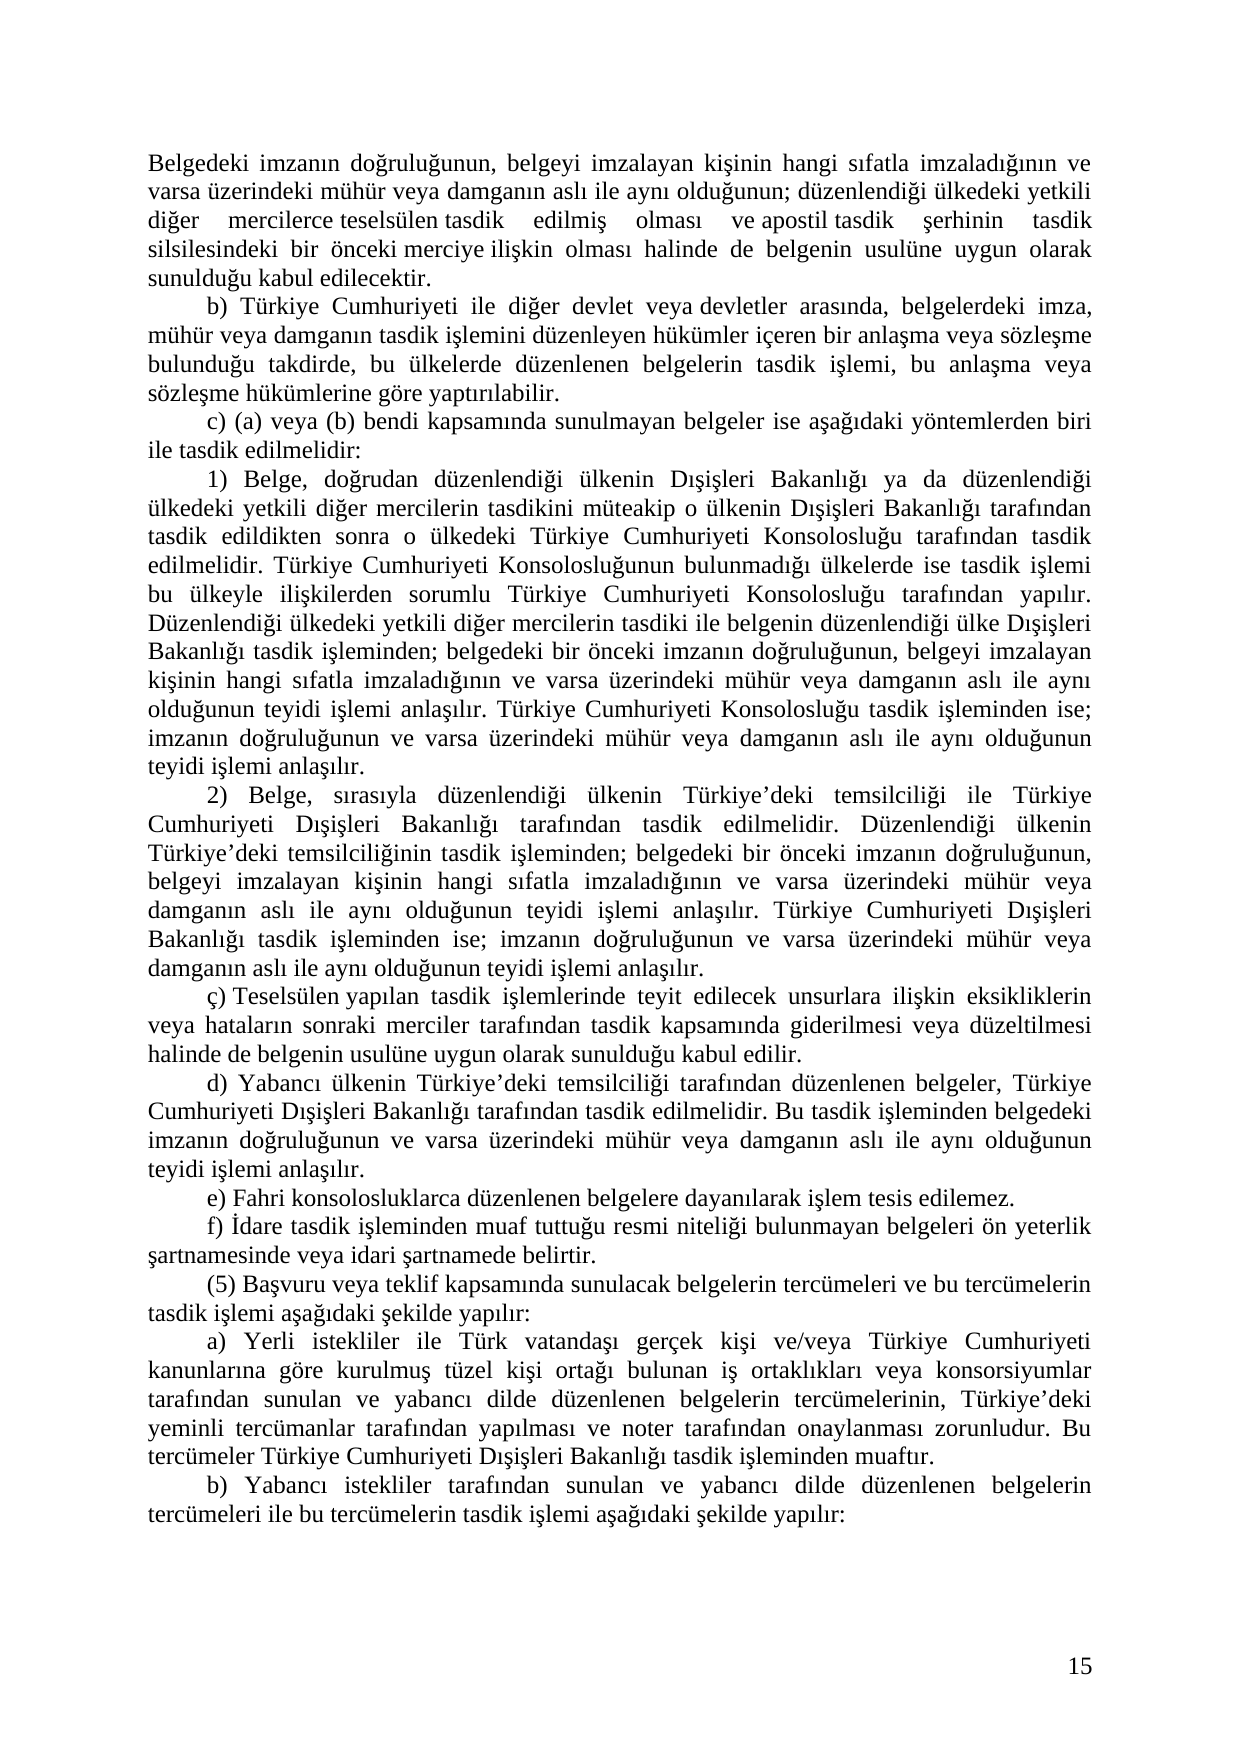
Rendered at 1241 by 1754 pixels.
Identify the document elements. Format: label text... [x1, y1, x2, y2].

text e) Fahri konsolosluklarca düzenlenen belgelere dayanılarak işlem tesis edilemez. [148, 1183, 1092, 1211]
text (5) Başvuru veya teklif kapsamında sunulacak belgelerin tercümeleri ve bu tercümelerin tasdik işlemi aşağıdaki şekilde yapılır: [148, 1269, 1092, 1326]
text a) Yerli istekliler ile Türk vatandaşı gerçek kişi ve/veya Türkiye Cumhuriyeti kanunlarına göre kurulmuş tüzel kişi ortağı bulunan iş ortaklıkları veya konsorsiyumlar tarafından sunulan ve yabancı dilde düzenlenen belgelerin tercümelerinin, Türkiye’deki yeminli tercümanlar tarafından yapılması ve noter tarafından onaylanması zorunludur. Bu tercümeler Türkiye Cumhuriyeti Dışişleri Bakanlığı tasdik işleminden muaftır. [148, 1326, 1092, 1470]
text b) Türkiye Cumhuriyeti ile diğer devlet veya devletler arasında, belgelerdeki imza, mühür veya damganın tasdik işlemini düzenleyen hükümler içeren bir anlaşma veya sözleşme bulunduğu takdirde, bu ülkelerde düzenlenen belgelerin tasdik işlemi, bu anlaşma veya sözleşme hükümlerine göre yaptırılabilir. [148, 291, 1092, 406]
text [148, 148, 1092, 291]
text 2) Belge, sırasıyla düzenlendiği ülkenin Türkiye’deki temsilciliği ile Türkiye Cumhuriyeti Dışişleri Bakanlığı tarafından tasdik edilmelidir. Düzenlendiği ülkenin Türkiye’deki temsilciliğinin tasdik işleminden; belgedeki bir önceki imzanın doğruluğunun, belgeyi imzalayan kişinin hangi sıfatla imzaladığının ve varsa üzerindeki mühür veya damganın aslı ile aynı olduğunun teyidi işlemi anlaşılır. Türkiye Cumhuriyeti Dışişleri Bakanlığı tasdik işleminden ise; imzanın doğruluğunun ve varsa üzerindeki mühür veya damganın aslı ile aynı olduğunun teyidi işlemi anlaşılır. [148, 780, 1092, 981]
text b) Yabancı istekliler tarafından sunulan ve yabancı dilde düzenlenen belgelerin tercümeleri ile bu tercümelerin tasdik işlemi aşağıdaki şekilde yapılır: [148, 1470, 1092, 1528]
text f) İdare tasdik işleminden muaf tuttuğu resmi niteliği bulunmayan belgeleri ön yeterlik şartnamesinde veya idari şartnamede belirtir. [148, 1211, 1092, 1269]
text d) Yabancı ülkenin Türkiye’deki temsilciliği tarafından düzenlenen belgeler, Türkiye Cumhuriyeti Dışişleri Bakanlığı tarafından tasdik edilmelidir. Bu tasdik işleminden belgedeki imzanın doğruluğunun ve varsa üzerindeki mühür veya damganın aslı ile aynı olduğunun teyidi işlemi anlaşılır. [148, 1068, 1092, 1183]
text 1) Belge, doğrudan düzenlendiği ülkenin Dışişleri Bakanlığı ya da düzenlendiği ülkedeki yetkili diğer mercilerin tasdikini müteakip o ülkenin Dışişleri Bakanlığı tarafından tasdik edildikten sonra o ülkedeki Türkiye Cumhuriyeti Konsolosluğu tarafından tasdik edilmelidir. Türkiye Cumhuriyeti Konsolosluğunun bulunmadığı ülkelerde ise tasdik işlemi bu ülkeyle ilişkilerden sorumlu Türkiye Cumhuriyeti Konsolosluğu tarafından yapılır. Düzenlendiği ülkedeki yetkili diğer mercilerin tasdiki ile belgenin düzenlendiği ülke Dışişleri Bakanlığı tasdik işleminden; belgedeki bir önceki imzanın doğruluğunun, belgeyi imzalayan kişinin hangi sıfatla imzaladığının ve varsa üzerindeki mühür veya damganın aslı ile aynı olduğunun teyidi işlemi anlaşılır. Türkiye Cumhuriyeti Konsolosluğu tasdik işleminden ise; imzanın doğruluğunun ve varsa üzerindeki mühür veya damganın aslı ile aynı olduğunun teyidi işlemi anlaşılır. [148, 464, 1092, 780]
text ç) Teselsülen yapılan tasdik işlemlerinde teyit edilecek unsurlara ilişkin eksikliklerin veya hataların sonraki merciler tarafından tasdik kapsamında giderilmesi veya düzeltilmesi halinde de belgenin usulüne uygun olarak sunulduğu kabul edilir. [148, 981, 1092, 1068]
text c) (a) veya (b) bendi kapsamında sunulmayan belgeler ise aşağıdaki yöntemlerden biri ile tasdik edilmelidir: [148, 406, 1092, 464]
